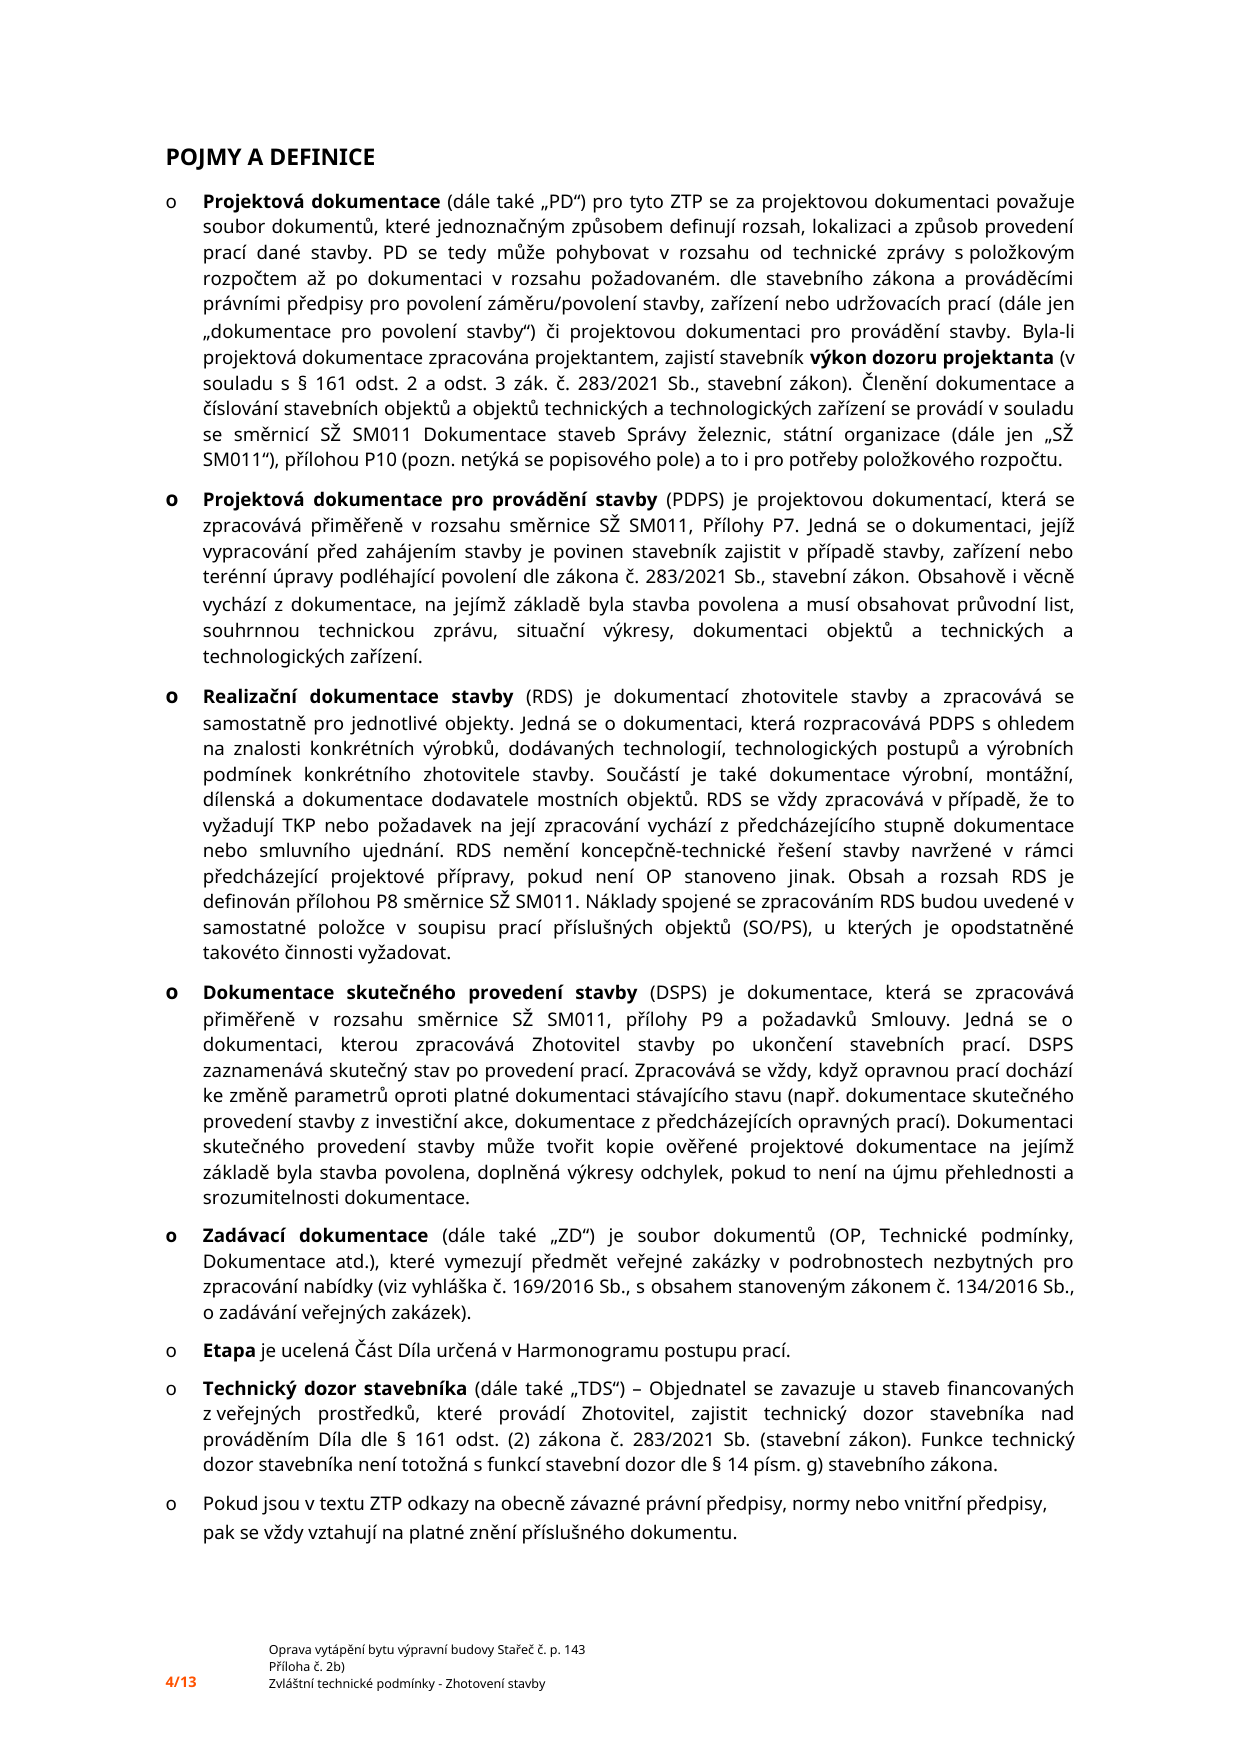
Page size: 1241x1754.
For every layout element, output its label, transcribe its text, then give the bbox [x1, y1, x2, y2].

list Projektová dokumentace pro provádění stavby (PDPS) je projektovou dokumentací, která se zpracovává přiměřeně v rozsahu směrnice SŽ SM011, Přílohy P7. Jedná se o dokumentaci, jejíž vypracování před zahájením stavby je povinen stavebník zajistit v případě stavby, zařízení nebo terénní úpravy podléhající povolení dle zákona č. 283/2021 Sb., stavební zákon. Obsahově i věcně vychází z dokumentace, na jejímž základě byla stavba povolena a musí obsahovat průvodní list, souhrnnou technickou zprávu, situační výkresy, dokumentaci objektů a technických a technologických zařízení. [165, 484, 1075, 669]
list Etapa je ucelená Část Díla určená v Harmonogramu postupu prací. [165, 1337, 1075, 1363]
text Pojmy a definice [165, 141, 1075, 173]
list Dokumentace skutečného provedení stavby (DSPS) je dokumentace, která se zpracovává přiměřeně v rozsahu směrnice SŽ SM011, přílohy P9 a požadavků Smlouvy. Jedná se o dokumentaci, kterou zpracovává Zhotovitel stavby po ukončení stavebních prací. DSPS zaznamenává skutečný stav po provedení prací. Zpracovává se vždy, když opravnou prací dochází ke změně parametrů oproti platné dokumentaci stávajícího stavu (např. dokumentace skutečného provedení stavby z investiční akce, dokumentace z předcházejících opravných prací). Dokumentaci skutečného provedení stavby může tvořit kopie ověřené projektové dokumentace na jejímž základě byla stavba povolena, doplněná výkresy odchylek, pokud to není na újmu přehlednosti a srozumitelnosti dokumentace. [165, 977, 1075, 1210]
list Zadávací dokumentace (dále také „ZD“) je soubor dokumentů (OP, Technické podmínky, Dokumentace atd.), které vymezují předmět veřejné zakázky v podrobnostech nezbytných pro zpracování nabídky (viz vyhláška č. 169/2016 Sb., s obsahem stanoveným zákonem č. 134/2016 Sb., o zadávání veřejných zakázek). [165, 1223, 1075, 1325]
list Technický dozor stavebníka (dále také „TDS“) – Objednatel se zavazuje u staveb financovaných z veřejných prostředků, které provádí Zhotovitel, zajistit technický dozor stavebníka nad prováděním Díla dle § 161 odst. (2) zákona č. 283/2021 Sb. (stavební zákon). Funkce technický dozor stavebníka není totožná s funkcí stavební dozor dle § 14 písm. g) stavebního zákona. [165, 1375, 1075, 1477]
list Pokud jsou v textu ZTP odkazy na obecně závazné právní předpisy, normy nebo vnitřní předpisy, pak se vždy vztahují na platné znění příslušného dokumentu. [165, 1490, 1075, 1544]
list Projektová dokumentace (dále také „PD“) pro tyto ZTP se za projektovou dokumentaci považuje soubor dokumentů, které jednoznačným způsobem definují rozsah, lokalizaci a způsob provedení prací dané stavby. PD se tedy může pohybovat v rozsahu od technické zprávy s položkovým rozpočtem až po dokumentaci v rozsahu požadovaném. dle stavebního zákona a prováděcími právními předpisy pro povolení záměru/povolení stavby, zařízení nebo udržovacích prací (dále jen „dokumentace pro povolení stavby“) či projektovou dokumentaci pro provádění stavby. Byla-li projektová dokumentace zpracována projektantem, zajistí stavebník výkon dozoru projektanta (v souladu s § 161 odst. 2 a odst. 3 zák. č. 283/2021 Sb., stavební zákon). Členění dokumentace a číslování stavebních objektů a objektů technických a technologických zařízení se provádí v souladu se směrnicí SŽ SM011 Dokumentace staveb Správy železnic, státní organizace (dále jen „SŽ SM011“), přílohou P10 (pozn. netýká se popisového pole) a to i pro potřeby položkového rozpočtu. [165, 188, 1075, 472]
list Realizační dokumentace stavby (RDS) je dokumentací zhotovitele stavby a zpracovává se samostatně pro jednotlivé objekty. Jedná se o dokumentaci, která rozpracovává PDPS s ohledem na znalosti konkrétních výrobků, dodávaných technologií, technologických postupů a výrobních podmínek konkrétního zhotovitele stavby. Součástí je také dokumentace výrobní, montážní, dílenská a dokumentace dodavatele mostních objektů. RDS se vždy zpracovává v případě, že to vyžadují TKP nebo požadavek na její zpracování vychází z předcházejícího stupně dokumentace nebo smluvního ujednání. RDS nemění koncepčně-technické řešení stavby navržené v rámci předcházející projektové přípravy, pokud není OP stanoveno jinak. Obsah a rozsah RDS je definován přílohou P8 směrnice SŽ SM011. Náklady spojené se zpracováním RDS budou uvedené v samostatné položce v soupisu prací příslušných objektů (SO/PS), u kterých je opodstatněné takovéto činnosti vyžadovat. [165, 681, 1075, 965]
